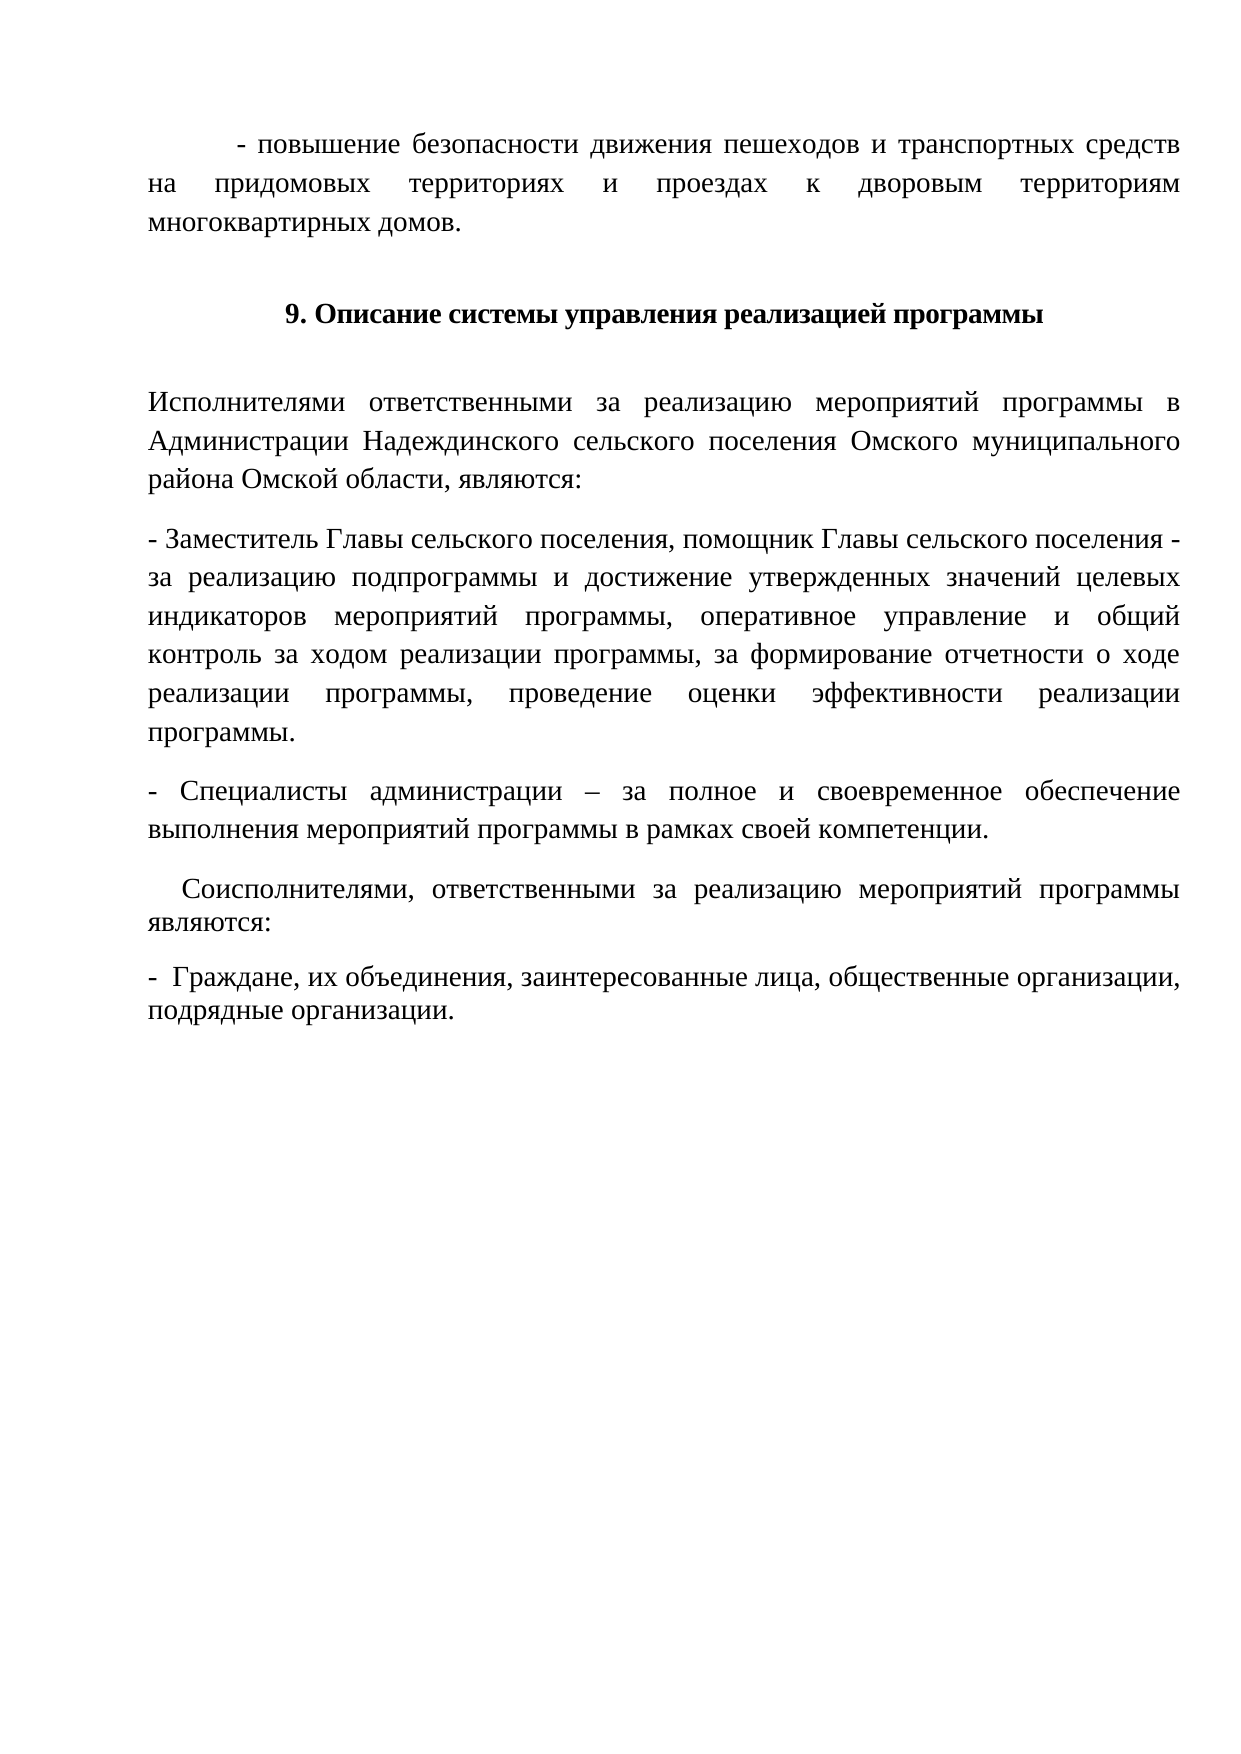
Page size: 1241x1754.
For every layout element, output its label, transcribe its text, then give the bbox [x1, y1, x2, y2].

text Исполнителями ответственными за реализацию мероприятий программы в Администрации Надеждинского сельского поселения Омского муниципального района Омской области, являются: [148, 384, 1181, 495]
text - Граждане, их объединения, заинтересованные лица, общественные организации, подрядные организации. [148, 959, 1181, 1026]
text - Заместитель Главы сельского поселения, помощник Главы сельского поселения - за реализацию подпрограммы и достижение утвержденных значений целевых индикаторов мероприятий программы, оперативное управление и общий контроль за ходом реализации программы, за формирование отчетности о ходе реализации программы, проведение оценки эффективности реализации программы. [148, 521, 1181, 747]
text - Специалисты администрации – за полное и своевременное обеспечение выполнения мероприятий программы в рамках своей компетенции. [148, 773, 1181, 845]
text - повышение безопасности движения пешеходов и транспортных средств на придомовых территориях и проездах к дворовым территориям многоквартирных домов. [148, 127, 1181, 237]
text Соисполнителями, ответственными за реализацию мероприятий программы являются: [148, 871, 1181, 938]
text 9. Описание системы управления реализацией программы [148, 297, 1181, 330]
